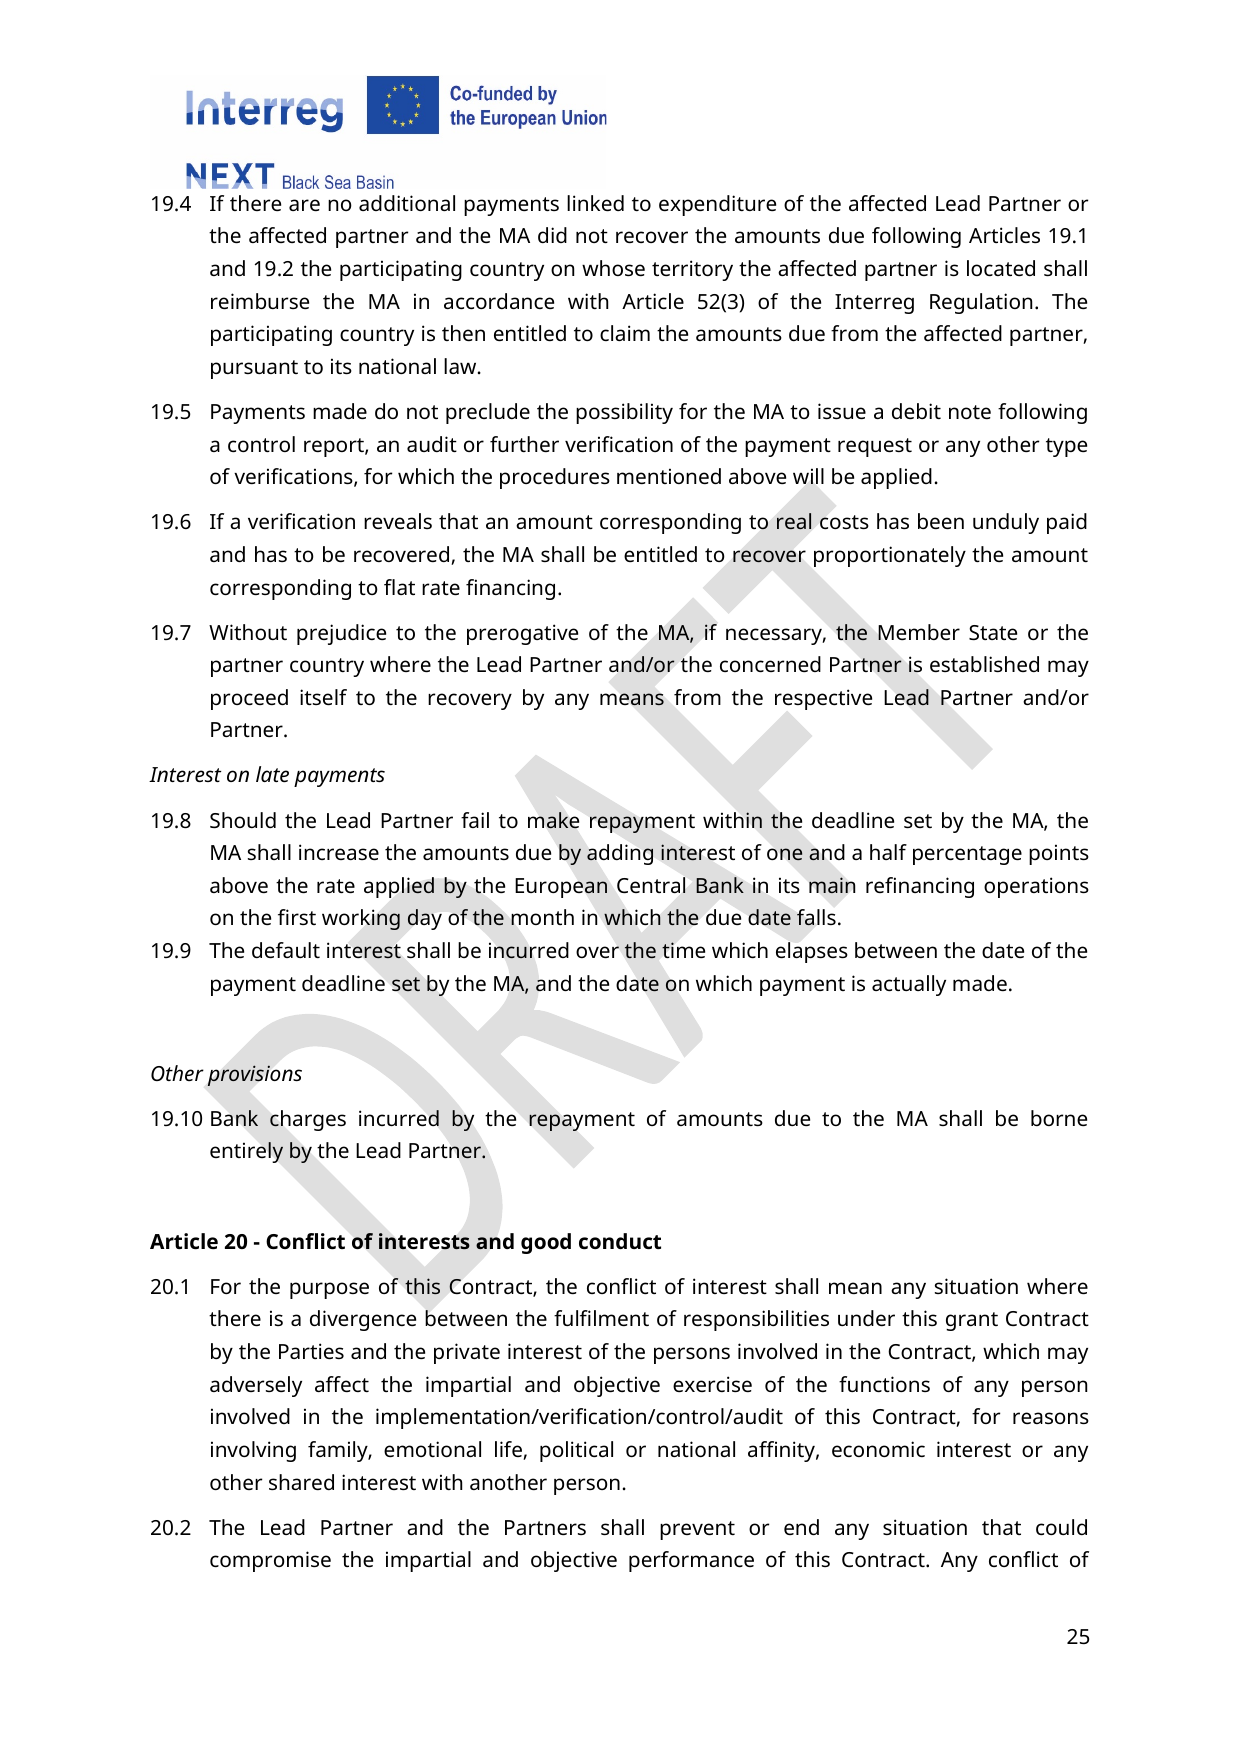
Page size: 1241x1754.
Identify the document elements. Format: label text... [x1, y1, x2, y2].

list Bank charges incurred by the repayment of amounts due to the MA shall be borne entirely by the Lead Partner. [150, 1104, 1090, 1165]
list Should the Lead Partner fail to make repayment within the deadline set by the MA, the MA shall increase the amounts due by adding interest of one and a half percentage points above the rate applied by the European Central Bank in its main refinancing operations on the first working day of the month in which the due date falls. [150, 806, 1090, 932]
list If there are no additional payments linked to expenditure of the affected Lead Partner or the affected partner and the MA did not recover the amounts due following Articles 19.1 and 19.2 the participating country on whose territory the affected partner is located shall reimburse the MA in accordance with Article 52(3) of the Interreg Regulation. The participating country is then entitled to claim the amounts due from the affected partner, pursuant to its national law. [150, 189, 1090, 380]
list For the purpose of this Contract, the conflict of interest shall mean any situation where there is a divergence between the fulfilment of responsibilities under this grant Contract by the Parties and the private interest of the persons involved in the Contract, which may adversely affect the impartial and objective exercise of the functions of any person involved in the implementation/verification/control/audit of this Contract, for reasons involving family, emotional life, political or national affinity, economic interest or any other shared interest with another person. [150, 1272, 1090, 1496]
list If a verification reveals that an amount corresponding to real costs has been unduly paid and has to be recovered, the MA shall be entitled to recover proportionately the amount corresponding to flat rate financing. [150, 507, 1090, 601]
text Other provisions [150, 1059, 1090, 1087]
picture [150, 75, 607, 189]
text Article 20 - Conflict of interests and good conduct [150, 1227, 1090, 1255]
list The default interest shall be incurred over the time which elapses between the date of the payment deadline set by the MA, and the date on which payment is actually made. [150, 936, 1090, 997]
text Interest on late payments [150, 761, 1090, 789]
list Without prejudice to the prerogative of the MA, if necessary, the Member State or the partner country where the Lead Partner and/or the concerned Partner is established may proceed itself to the recovery by any means from the respective Lead Partner and/or Partner. [150, 618, 1090, 744]
list Payments made do not preclude the possibility for the MA to issue a debit note following a control report, an audit or further verification of the payment request or any other type of verifications, for which the procedures mentioned above will be applied. [150, 397, 1090, 491]
